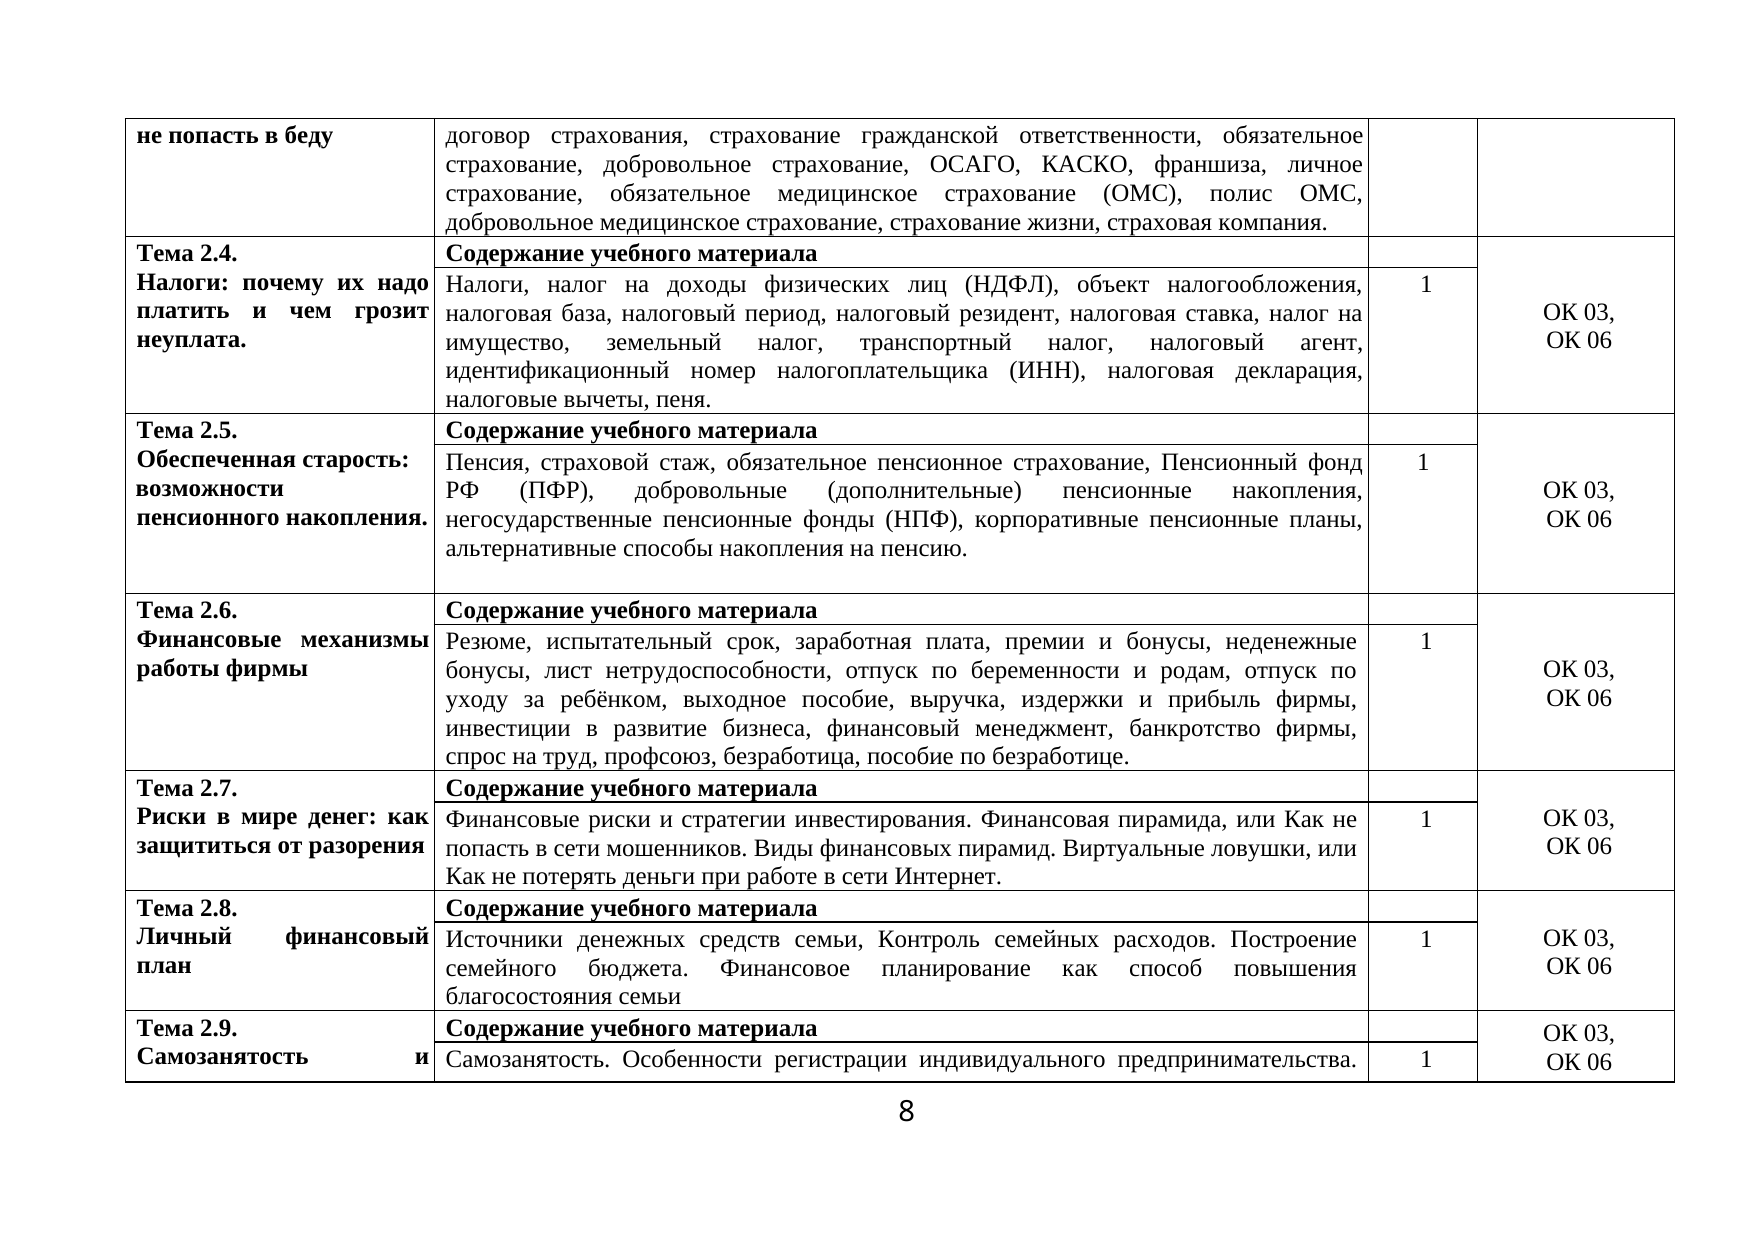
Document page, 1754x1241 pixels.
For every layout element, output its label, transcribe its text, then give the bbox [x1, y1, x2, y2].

table_cell [1369, 237, 1477, 267]
table_cell Пенсия, страховой стаж, обязательное пенсионное страхование, Пенсионный фонд РФ (ПФР), добровольные (дополнительные) пенсионные накопления, негосударственные пенсионные фонды (НПФ), корпоративные пенсионные планы, альтернативные способы накопления на пенсию. [435, 445, 1368, 593]
table_cell 1 [1369, 268, 1477, 413]
table_cell Тема 2.6. Финансовые механизмы работы фирмы [126, 594, 434, 770]
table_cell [435, 119, 1368, 236]
table_cell ОК 03, ОК 06 [1478, 594, 1674, 770]
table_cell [435, 1043, 1368, 1081]
table_cell Резюме, испытательный срок, заработная плата, премии и бонусы, неденежные бонусы, лист нетрудоспособности, отпуск по беременности и родам, отпуск по уходу за ребёнком, выходное пособие, выручка, издержки и прибыль фирмы, инвестиции в развитие бизнеса, финансовый менеджмент, банкротство фирмы, спрос на труд, профсоюз, безработица, пособие по безработице. [435, 625, 1368, 770]
table_cell Тема 2.8. Личный финансовый план [126, 891, 434, 1010]
table_cell ОК 03, ОК 06 [1478, 771, 1674, 890]
table_cell Налоги, налог на доходы физических лиц (НДФЛ), объект налогообложения, налоговая база, налоговый период, налоговый резидент, налоговая ставка, налог на имущество, земельный налог, транспортный налог, налоговый агент, идентификационный номер налогоплательщика (ИНН), налоговая декларация, налоговые вычеты, пеня. [435, 268, 1368, 413]
table_cell Содержание учебного материала [435, 594, 1368, 624]
table_cell Тема 2.7. Риски в мире денег: как защититься от разорения [126, 771, 434, 890]
table_cell [1369, 891, 1477, 921]
table_cell ОК 03, ОК 06 [1478, 237, 1674, 413]
table_cell Тема 2.9. Самозанятость и собственный бизнес: как создать и не потерять [126, 1011, 434, 1081]
table_cell Тема 2.4. Налоги: почему их надо платить и чем грозит неуплата. [126, 237, 434, 413]
table_cell Содержание учебного материала [435, 414, 1368, 444]
table_cell [1369, 594, 1477, 624]
table_cell Финансовые риски и стратегии инвестирования. Финансовая пирамида, или Как не попасть в сети мошенников. Виды финансовых пирамид. Виртуальные ловушки, или Как не потерять деньги при работе в сети Интернет. [435, 803, 1368, 890]
table_cell 1 [1369, 1043, 1477, 1081]
table_cell Содержание учебного материала [435, 771, 1368, 801]
table_cell Содержание учебного материала [435, 1011, 1368, 1041]
table_cell 1 [1369, 923, 1477, 1010]
table_cell [1369, 771, 1477, 801]
table_cell 1 [1369, 119, 1477, 236]
table_cell Тема 2.5. Обеспеченная старость: возможности пенсионного накопления. [126, 414, 434, 593]
table_cell Источники денежных средств семьи, Контроль семейных расходов. Построение семейного бюджета. Финансовое планирование как способ повышения благосостояния семьи [435, 923, 1368, 1010]
table_cell ОК 03, ОК 06 [1478, 1011, 1674, 1081]
table_cell Содержание учебного материала [435, 237, 1368, 267]
table_cell ОК 03, ОК 06 [1478, 414, 1674, 593]
table_cell 1 [1369, 625, 1477, 770]
table_cell 1 [1369, 445, 1477, 593]
table_cell [1369, 414, 1477, 444]
table_cell ОК 03, ОК 06 [1478, 891, 1674, 1010]
table_cell 1 [1369, 803, 1477, 890]
table_cell [1369, 1011, 1477, 1041]
table_cell Содержание учебного материала [435, 891, 1368, 921]
